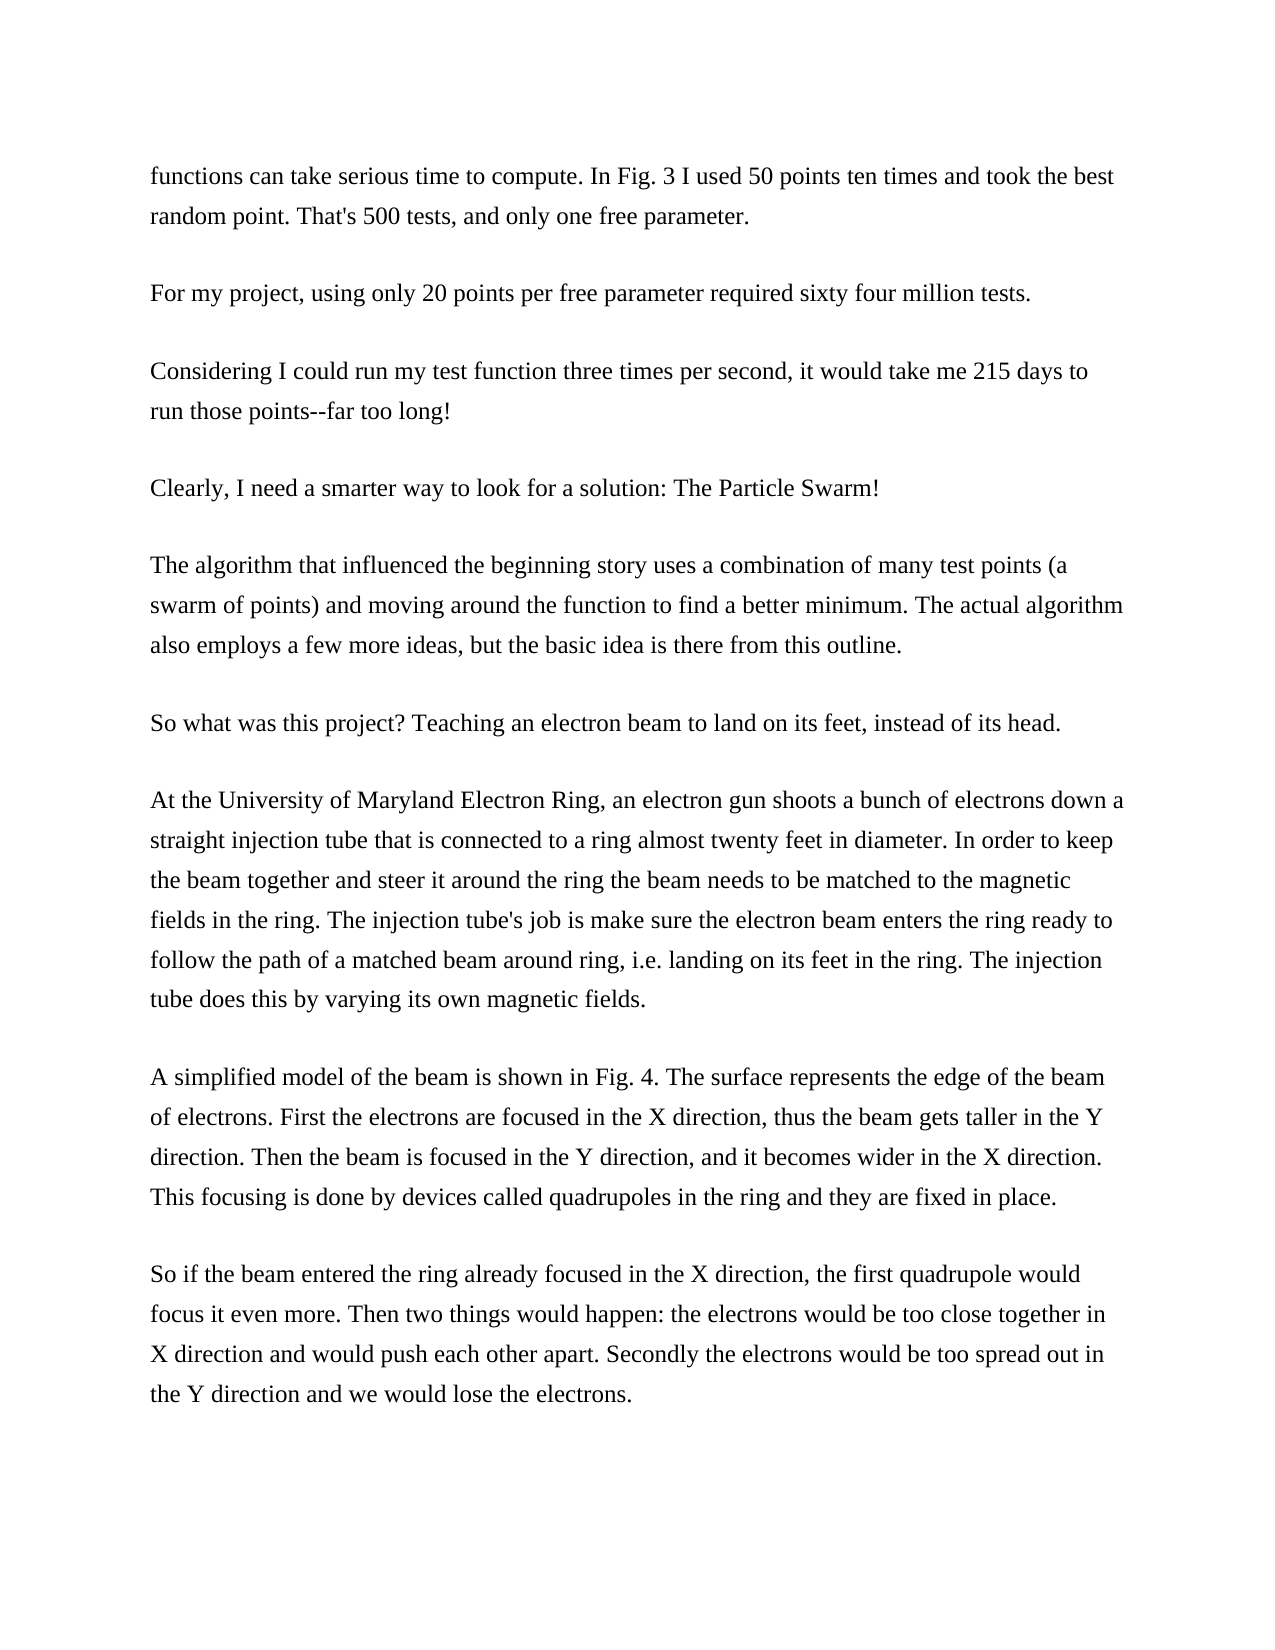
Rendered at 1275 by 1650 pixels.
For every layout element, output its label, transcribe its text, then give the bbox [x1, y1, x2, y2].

text The algorithm that influenced the beginning story uses a combination of many test points (a swarm of points) and moving around the function to find a better minimum. The actual algorithm also employs a few more ideas, but the basic idea is there from this outline. [150, 539, 1125, 659]
text So what was this project? Teaching an electron beam to land on its feet, instead of its head. [150, 697, 1125, 736]
text A simplified model of the beam is shown in Fig. 4. The surface represents the edge of the beam of electrons. First the electrons are focused in the X direction, thus the beam gets taller in the Y direction. Then the beam is focused in the Y direction, and it becomes wider in the X direction. This focusing is done by devices called quadrupoles in the ring and they are fixed in place. [150, 1051, 1125, 1210]
text So if the beam entered the ring already focused in the X direction, the first quadrupole would focus it even more. Then two things would happen: the electrons would be too close together in X direction and would push each other apart. Secondly the electrons would be too spread out in the Y direction and we would lose the electrons. [150, 1248, 1125, 1407]
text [150, 150, 1125, 230]
text For my project, using only 20 points per free parameter required sixty four million tests. [150, 267, 1125, 307]
text Clearly, I need a smarter way to look for a solution: The Particle Swarm! [150, 462, 1125, 502]
text At the University of Maryland Electron Ring, an electron gun shoots a bunch of electrons down a straight injection tube that is connected to a ring almost twenty feet in diameter. In order to keep the beam together and steer it around the ring the beam needs to be matched to the magnetic fields in the ring. The injection tube's job is make sure the electron beam enters the ring ready to follow the path of a matched beam around ring, i.e. landing on its feet in the ring. The injection tube does this by varying its own magnetic fields. [150, 774, 1125, 1013]
text Considering I could run my test function three times per second, it would take me 215 days to run those points--far too long! [150, 345, 1125, 424]
